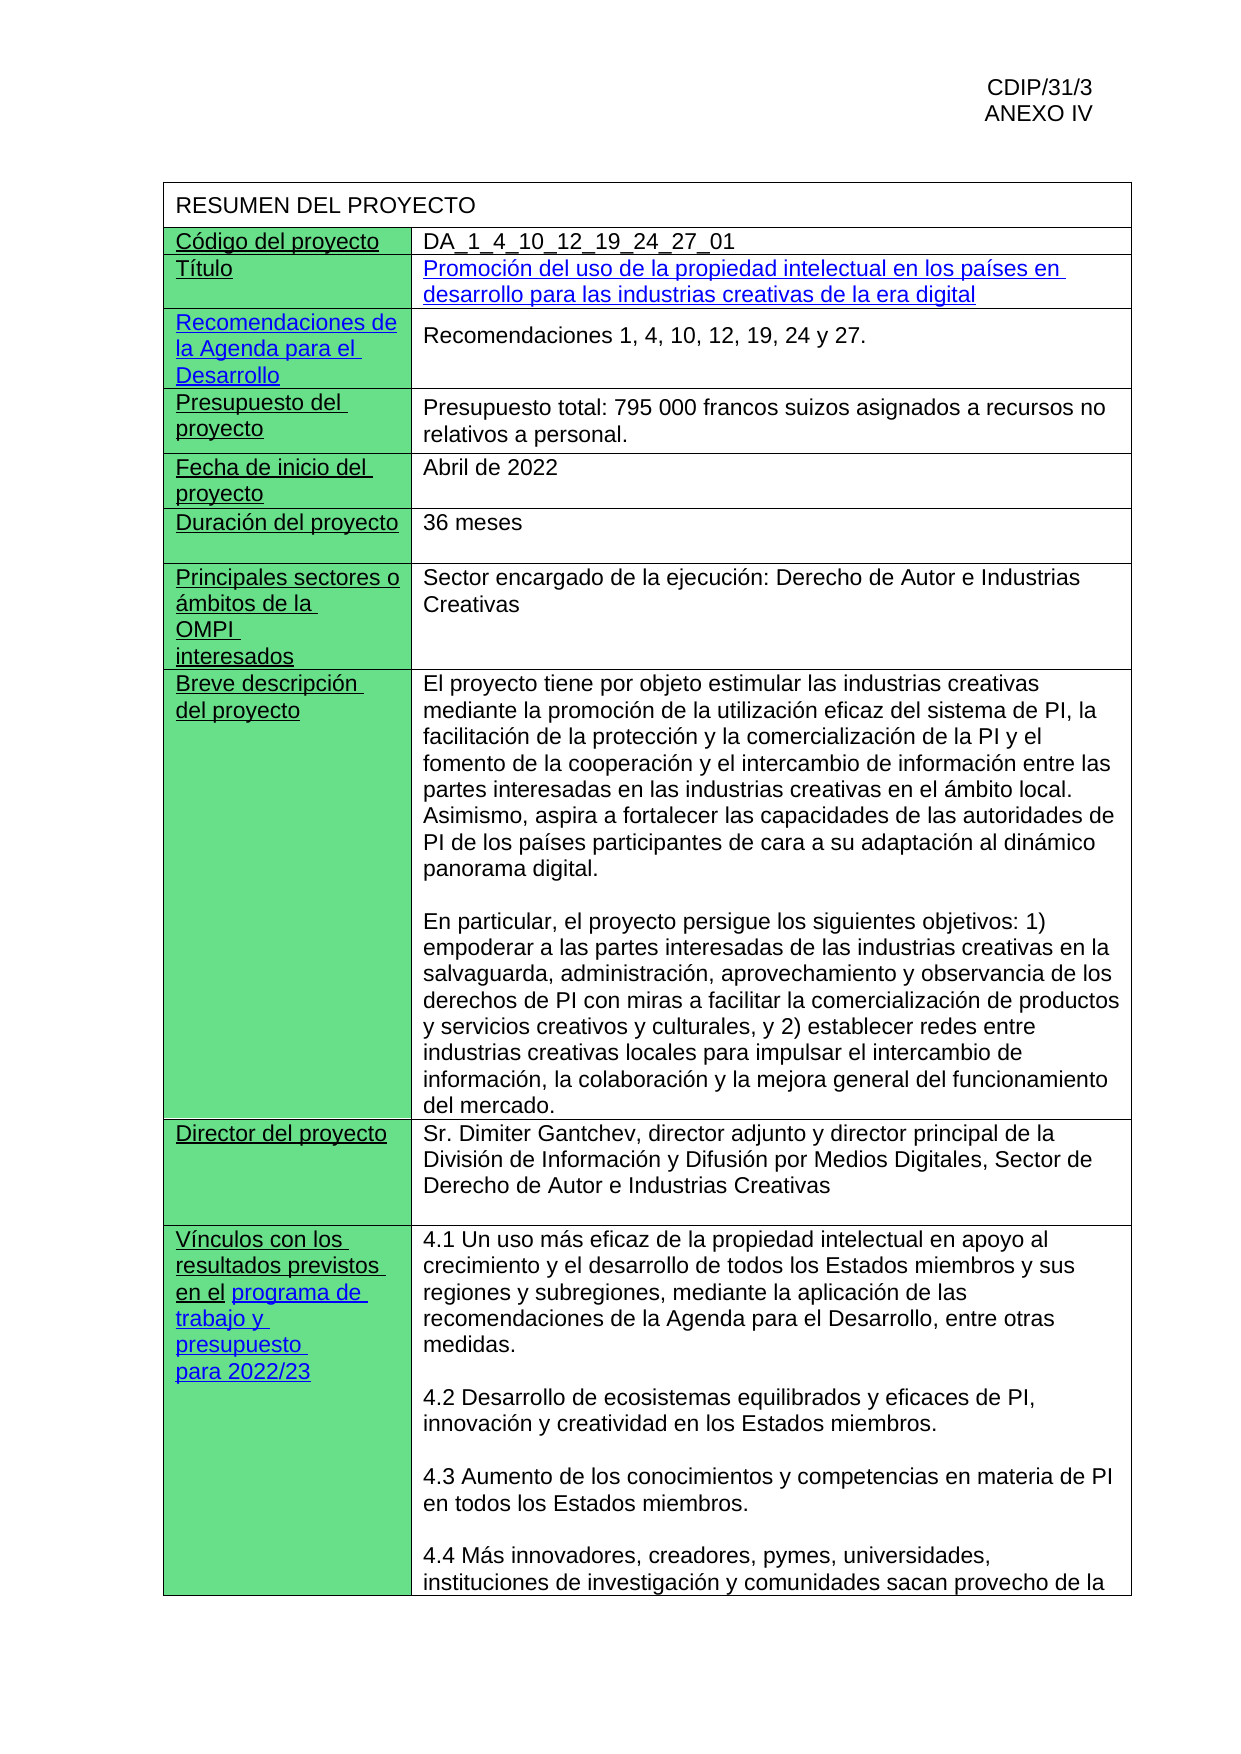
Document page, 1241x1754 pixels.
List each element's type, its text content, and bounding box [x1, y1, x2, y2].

table_cell Promoción del uso de la propiedad intelectual en los países en desarrollo para las industrias creativas de la era digital [412, 255, 1131, 308]
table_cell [412, 1226, 1131, 1595]
table_cell Fecha de inicio del proyecto [164, 454, 411, 508]
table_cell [164, 1226, 411, 1595]
table_cell Recomendaciones 1, 4, 10, 12, 19, 24 y 27. [412, 309, 1131, 388]
table_cell Sector encargado de la ejecución: Derecho de Autor e Industrias Creativas [412, 564, 1131, 669]
table_cell Director del proyecto [164, 1120, 411, 1225]
table_cell Presupuesto total: 795 000 francos suizos asignados a recursos no relativos a personal. [412, 389, 1131, 453]
table_cell 36 meses [412, 509, 1131, 563]
table_cell Sr. Dimiter Gantchev, director adjunto y director principal de la División de Información y Difusión por Medios Digitales, Sector de Derecho de Autor e Industrias Creativas [412, 1120, 1131, 1225]
table_cell Presupuesto del proyecto [164, 389, 411, 453]
table_cell El proyecto tiene por objeto estimular las industrias creativas mediante la promoción de la utilización eficaz del sistema de PI, la facilitación de la protección y la comercialización de la PI y el fomento de la cooperación y el intercambio de información entre las partes interesadas en las industrias creativas en el ámbito local. Asimismo, aspira a fortalecer las capacidades de las autoridades de PI de los países participantes de cara a su adaptación al dinámico panorama digital. En particular, el proyecto persigue los siguientes objetivos: 1) empoderar a las partes interesadas de las industrias creativas en la salvaguarda, administración, aprovechamiento y observancia de los derechos de PI con miras a facilitar la comercialización de productos y servicios creativos y culturales, y 2) establecer redes entre industrias creativas locales para impulsar el intercambio de información, la colaboración y la mejora general del funcionamiento del mercado. [412, 670, 1131, 1118]
table_cell Título [164, 255, 411, 308]
table_header RESUMEN DEL PROYECTO [164, 183, 1131, 227]
table_cell Código del proyecto [164, 228, 411, 254]
table_cell Abril de 2022 [412, 454, 1131, 508]
table_cell Breve descripción del proyecto [164, 670, 411, 1118]
table_cell Duración del proyecto [164, 509, 411, 563]
table_cell Recomendaciones de la Agenda para el Desarrollo [164, 309, 411, 388]
table_cell DA_1_4_10_12_19_24_27_01 [412, 228, 1131, 254]
table_cell Principales sectores o ámbitos de la OMPI interesados [164, 564, 411, 669]
